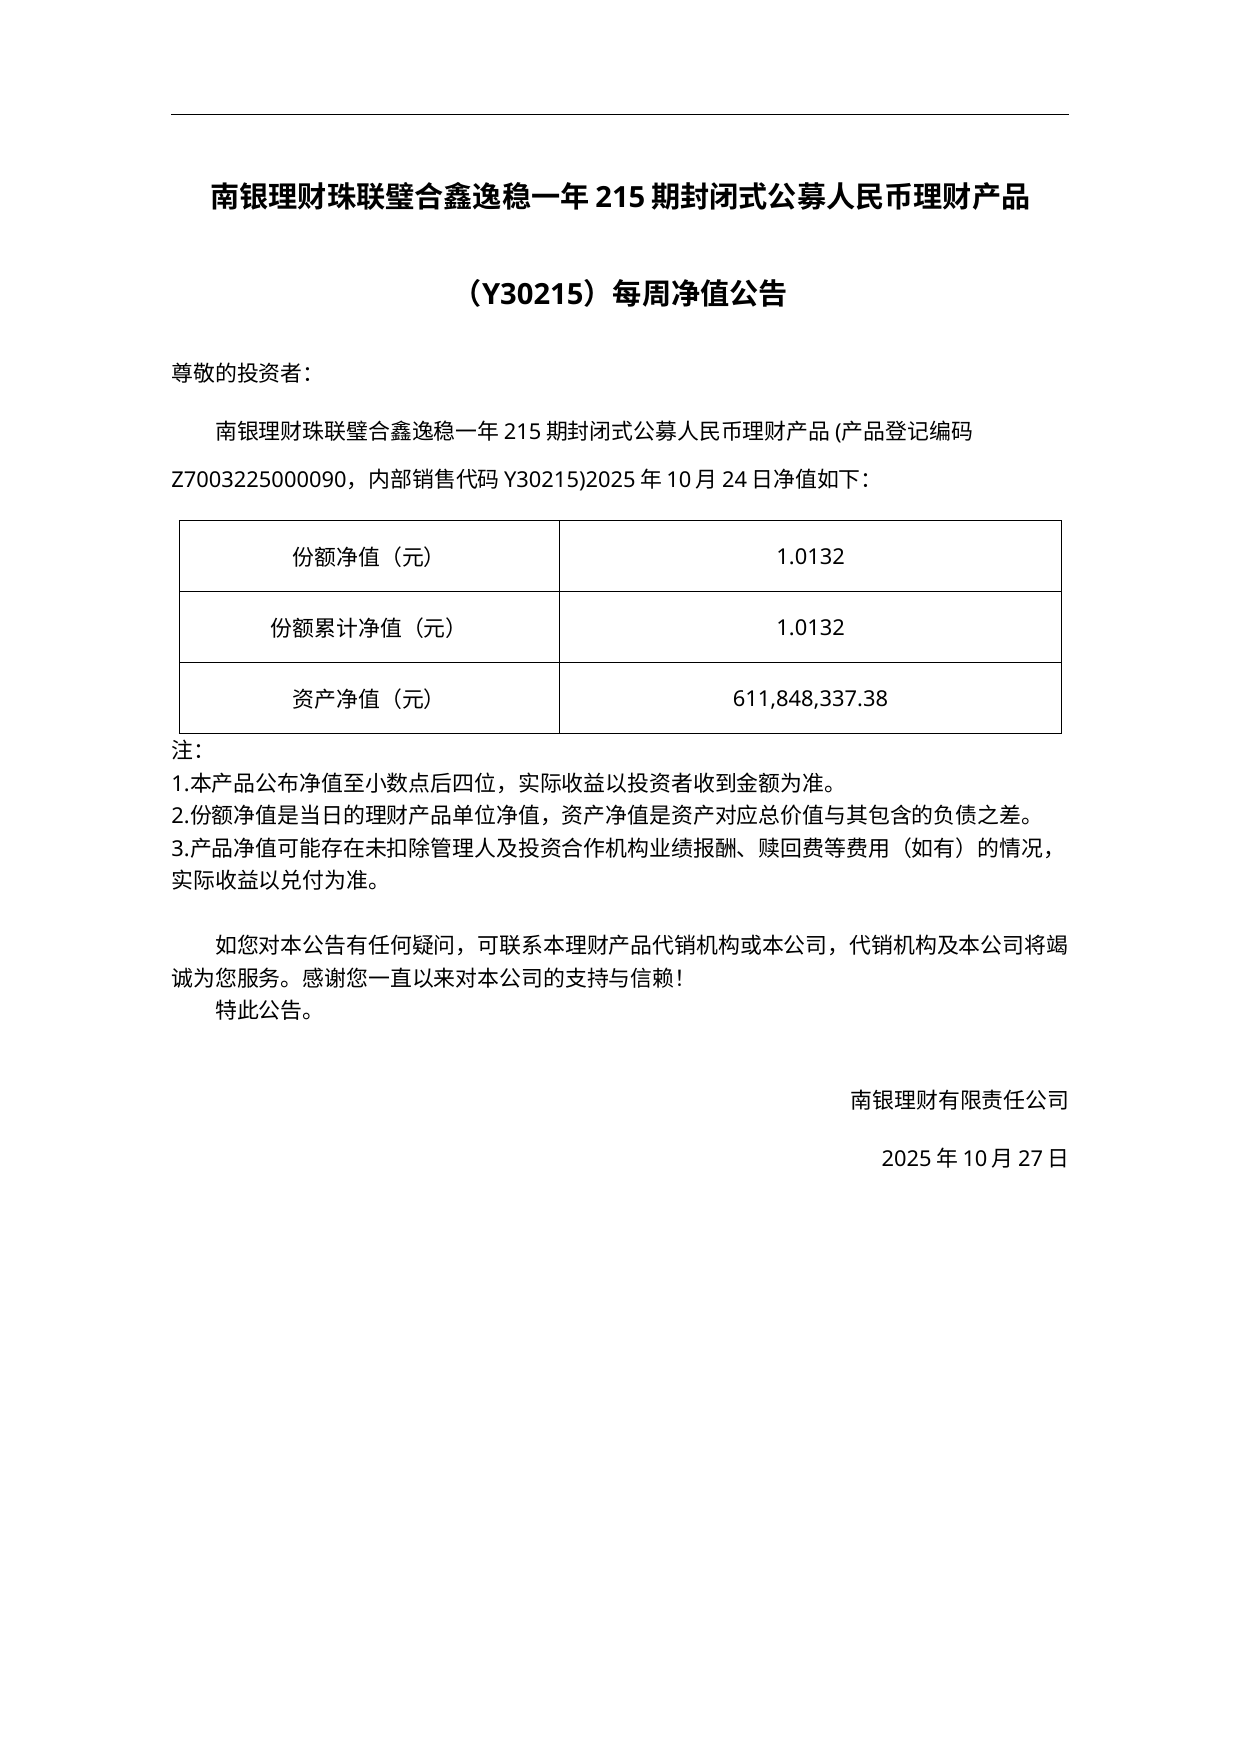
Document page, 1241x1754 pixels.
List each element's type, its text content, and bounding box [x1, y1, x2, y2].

table_header 1.0132 [560, 521, 1061, 591]
text 尊敬的投资者： [171, 355, 1069, 388]
text 特此公告。 [171, 993, 1069, 1025]
text 如您对本公告有任何疑问，可联系本理财产品代销机构或本公司，代销机构及本公司将竭诚为您服务。感谢您一直以来对本公司的支持与信赖！ [171, 928, 1069, 993]
table_cell 611,848,337.38 [560, 663, 1061, 733]
text 2025年10月27日 [171, 1140, 1069, 1173]
text 2.份额净值是当日的理财产品单位净值，资产净值是资产对应总价值与其包含的负债之差。 [171, 798, 1069, 830]
table_header 份额净值（元） [180, 521, 559, 591]
text 南银理财珠联璧合鑫逸稳一年215期封闭式公募人民币理财产品（Y30215）每周净值公告 [171, 162, 1069, 324]
table_cell 1.0132 [560, 592, 1061, 662]
text 注： [171, 733, 1069, 765]
text 1.本产品公布净值至小数点后四位，实际收益以投资者收到金额为准。 [171, 765, 1069, 798]
text 3.产品净值可能存在未扣除管理人及投资合作机构业绩报酬、赎回费等费用（如有）的情况，实际收益以兑付为准。 [171, 830, 1069, 895]
text 南银理财有限责任公司 [171, 1082, 1069, 1115]
text 南银理财珠联璧合鑫逸稳一年215期封闭式公募人民币理财产品 (产品登记编码Z7003225000090，内部销售代码Y30215)2025年10月24日净值如下： [171, 413, 1069, 494]
table_cell 资产净值（元） [180, 663, 559, 733]
table_cell 份额累计净值（元） [180, 592, 559, 662]
